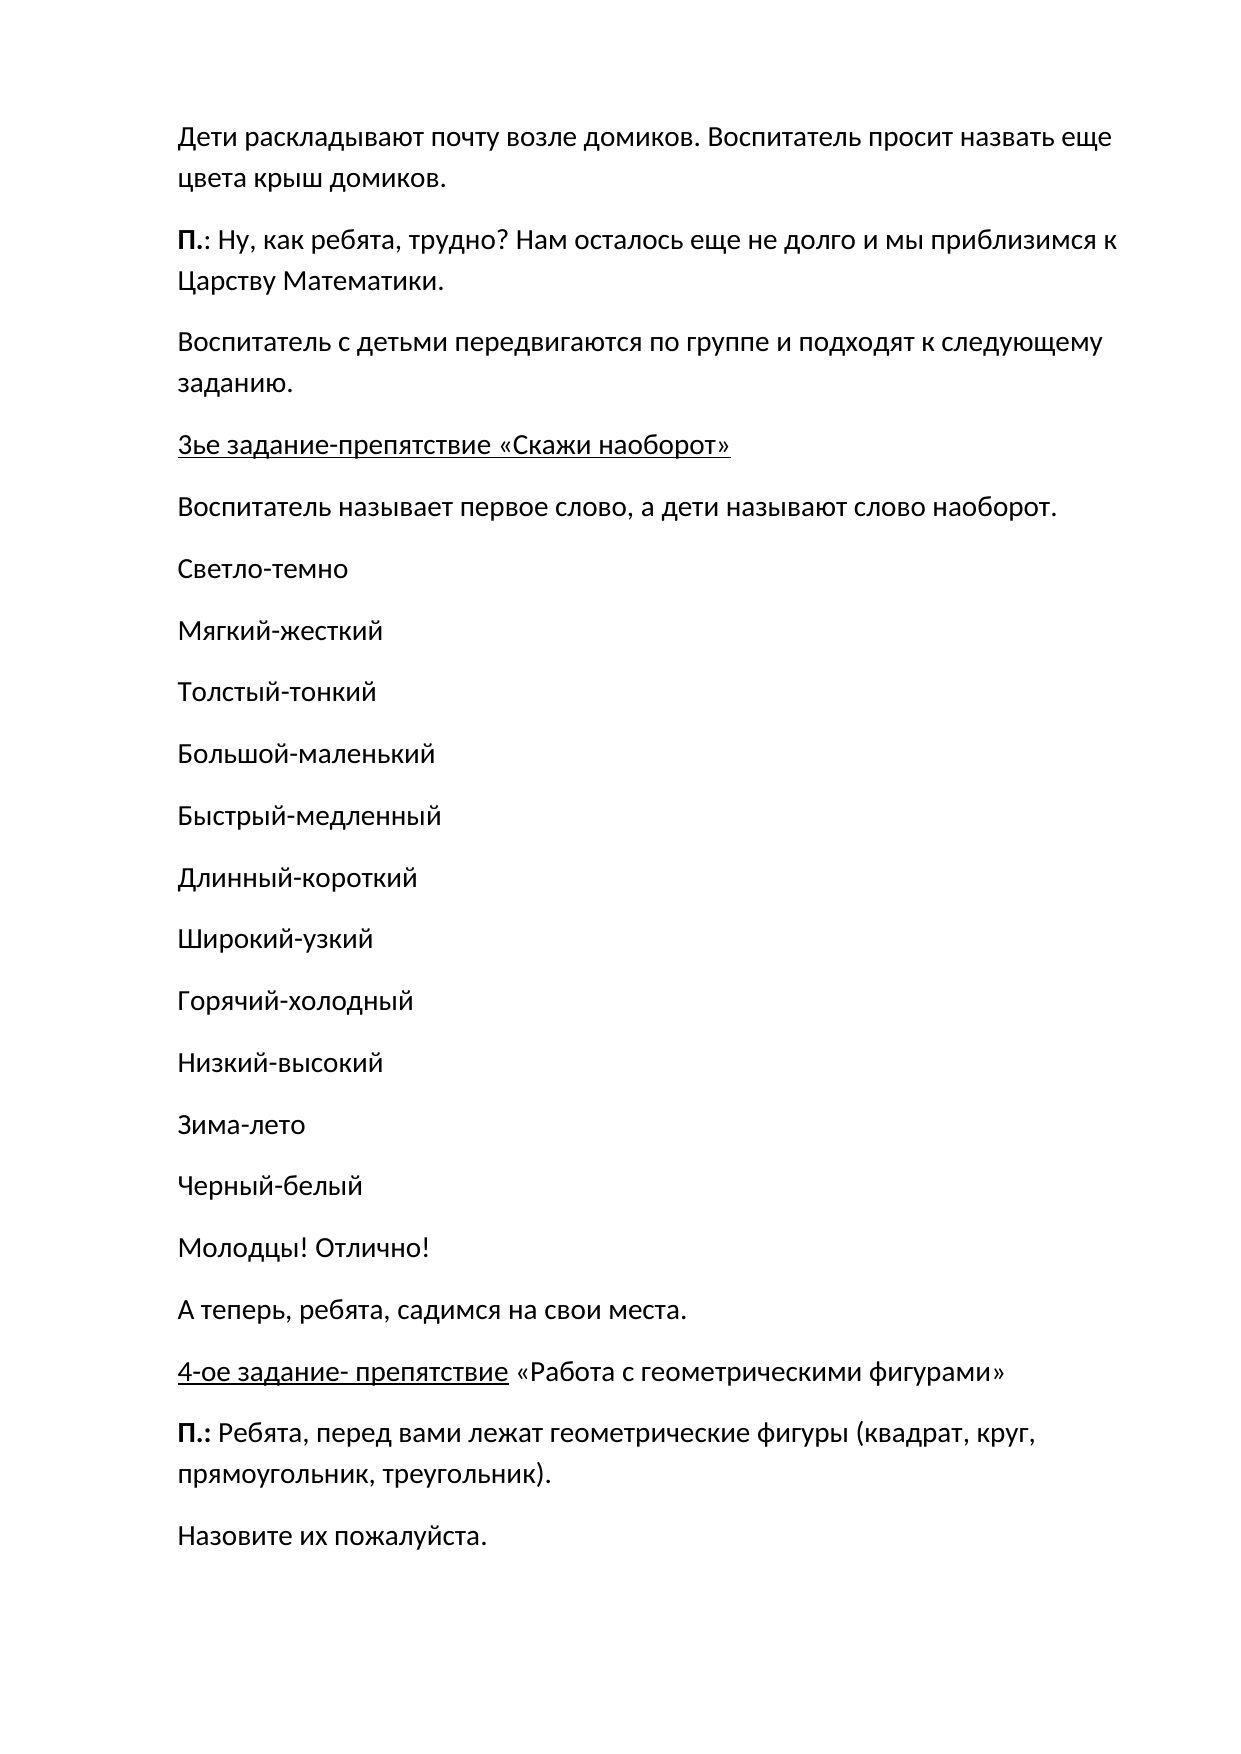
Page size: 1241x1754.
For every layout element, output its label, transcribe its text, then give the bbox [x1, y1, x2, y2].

text А теперь, ребята, садимся на свои места. [177, 1291, 1152, 1327]
text Светло-темно [177, 550, 1152, 585]
text Черный-белый [177, 1167, 1152, 1203]
text П.: Ребята, перед вами лежат геометрические фигуры (квадрат, круг, прямоугольник, треугольник). [177, 1414, 1152, 1491]
text Воспитатель называет первое слово, а дети называют слово наоборот. [177, 488, 1152, 524]
text Толстый-тонкий [177, 673, 1152, 709]
text Зима-лето [177, 1106, 1152, 1141]
text Быстрый-медленный [177, 797, 1152, 832]
text Широкий-узкий [177, 920, 1152, 956]
text Большой-маленький [177, 735, 1152, 771]
text Низкий-высокий [177, 1044, 1152, 1079]
text 3ье задание-препятствие «Скажи наоборот» [177, 426, 1152, 462]
text Молодцы! Отлично! [177, 1229, 1152, 1265]
text Длинный-короткий [177, 859, 1152, 894]
text Воспитатель с детьми передвигаются по группе и подходят к следующему заданию. [177, 323, 1152, 400]
text Горячий-холодный [177, 982, 1152, 1018]
text Мягкий-жесткий [177, 612, 1152, 647]
text 4-ое задание- препятствие «Работа с геометрическими фигурами» [177, 1353, 1152, 1388]
text Назовите их пожалуйста. [177, 1517, 1152, 1553]
text Дети раскладывают почту возле домиков. Воспитатель просит назвать еще цвета крыш домиков. [177, 118, 1152, 195]
text П.: Ну, как ребята, трудно? Нам осталось еще не долго и мы приблизимся к Царству Математики. [177, 221, 1152, 297]
